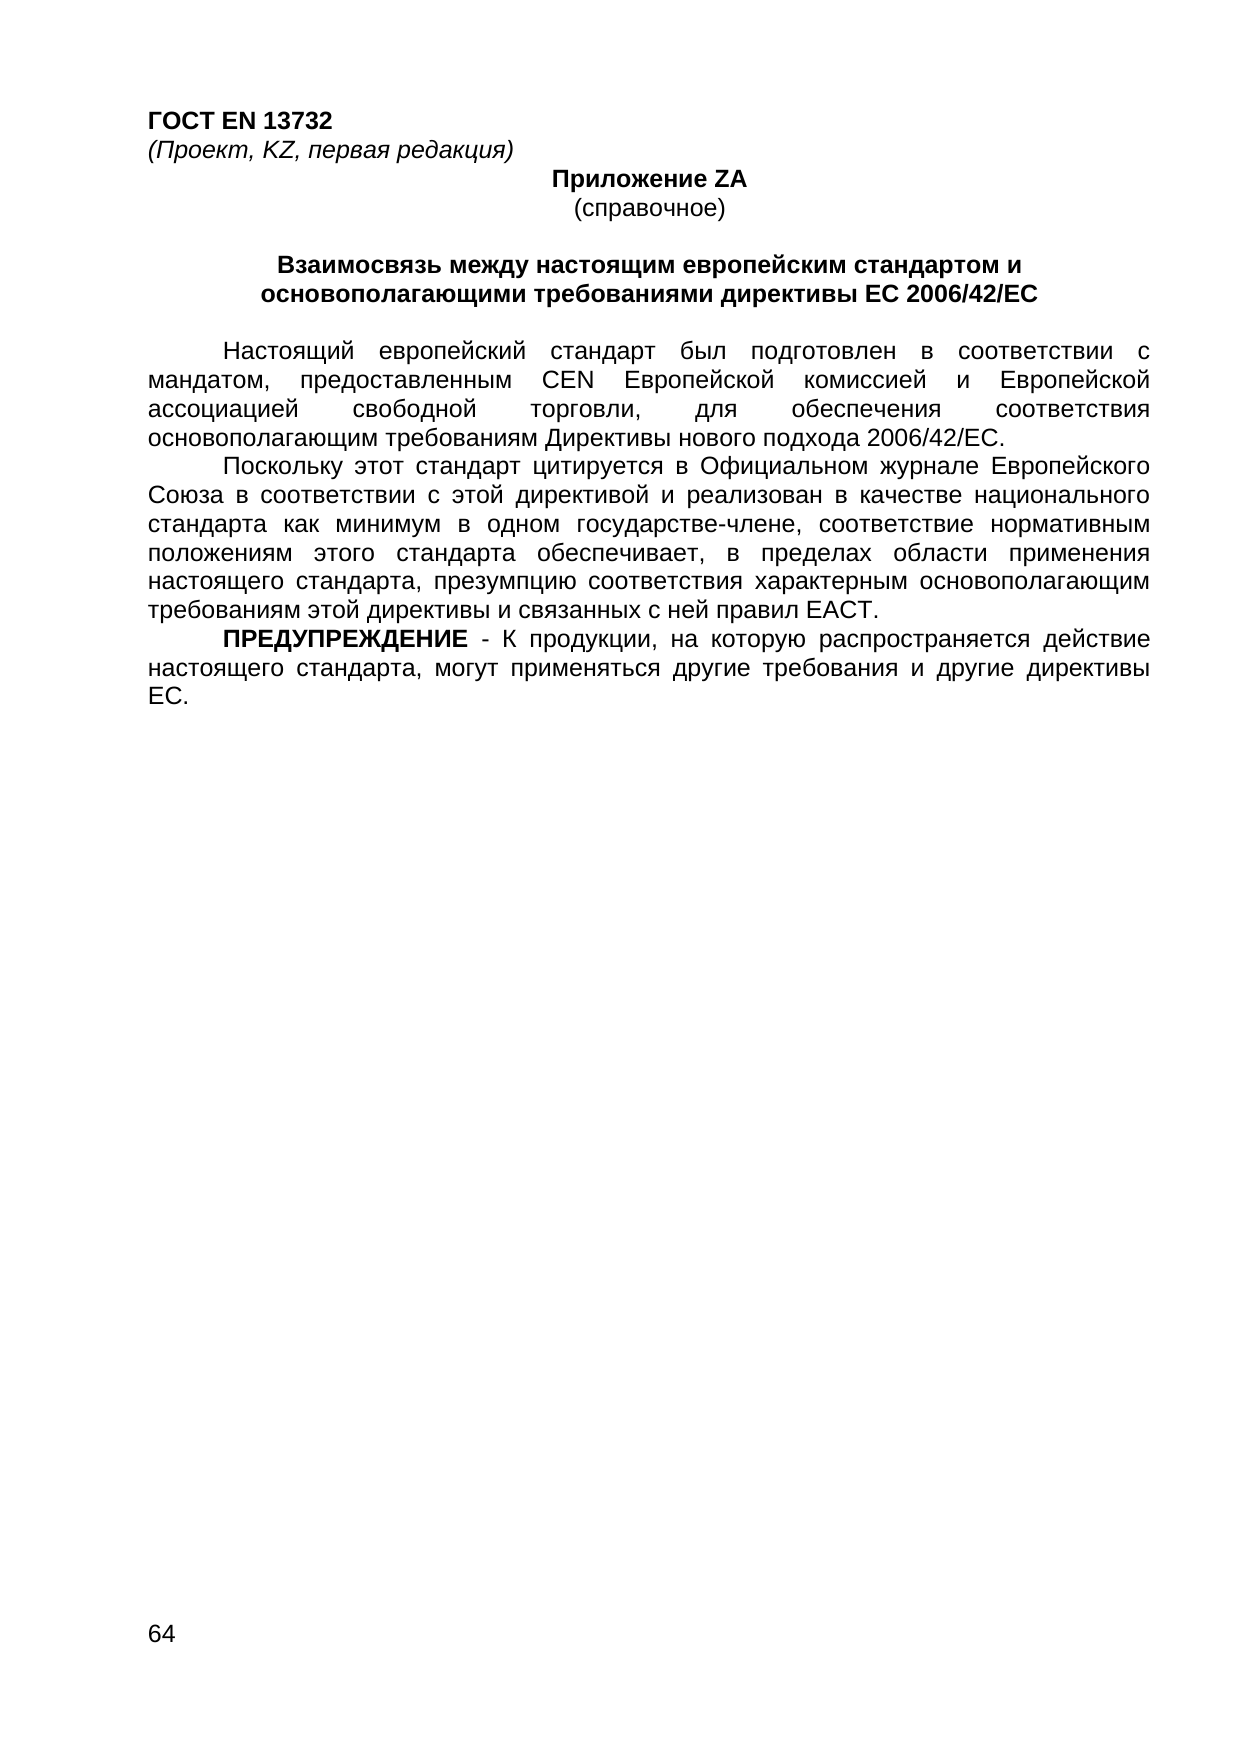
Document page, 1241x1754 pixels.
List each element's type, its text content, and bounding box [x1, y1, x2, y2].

text Поскольку этот стандарт цитируется в Официальном журнале Европейского Союза в соответствии с этой директивой и реализован в качестве национального стандарта как минимум в одном государстве-члене, соответствие нормативным положениям этого стандарта обеспечивает, в пределах области применения настоящего стандарта, презумпцию соответствия характерным основополагающим требованиям этой директивы и связанных с ней правил ЕАСТ. [148, 451, 1152, 624]
text (справочное) [148, 192, 1152, 221]
text Взаимосвязь между настоящим европейским стандартом и основополагающими требованиями директивы ЕС 2006/42/EC [148, 250, 1152, 307]
text Приложение ZA [148, 164, 1152, 192]
text Настоящий европейский стандарт был подготовлен в соответствии с мандатом, предоставленным CEN Европейской комиссией и Европейской ассоциацией свободной торговли, для обеспечения соответствия основополагающим требованиям Директивы нового подхода 2006/42/EC. [148, 336, 1152, 451]
text ПРЕДУПРЕЖДЕНИЕ - К продукции, на которую распространяется действие настоящего стандарта, могут применяться другие требования и другие директивы ЕС. [148, 624, 1152, 710]
